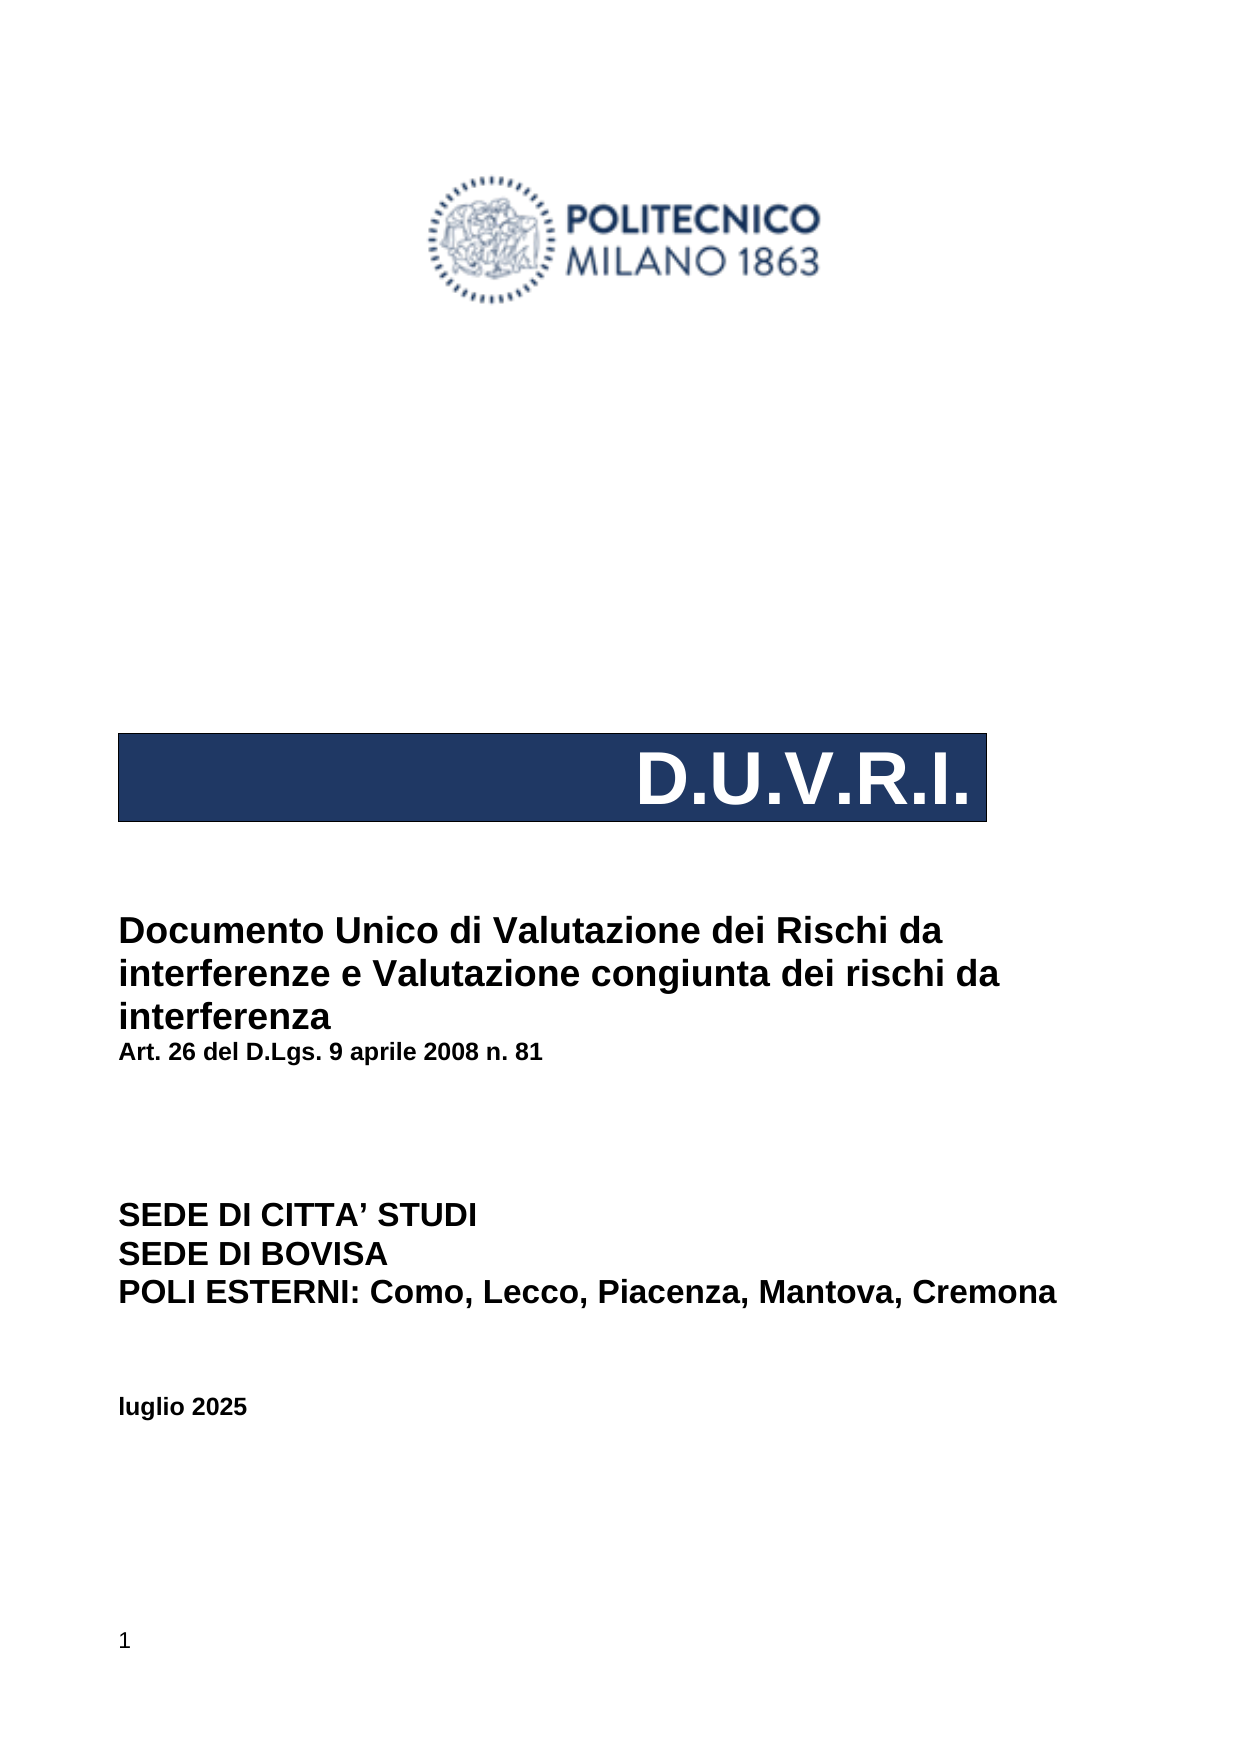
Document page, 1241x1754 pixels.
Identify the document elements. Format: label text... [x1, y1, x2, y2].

text Documento Unico di Valutazione dei Rischi da interferenze e Valutazione congiunta dei rischi da interferenza [118, 908, 1063, 1037]
table_header D.U.V.R.I. [119, 734, 986, 821]
text SEDE DI BOVISA [118, 1234, 1122, 1272]
text SEDE DI CITTA’ STUDI [118, 1195, 1122, 1234]
text luglio 2025 [118, 1392, 1122, 1421]
text POLI ESTERNI: Como, Lecco, Piacenza, Mantova, Cremona [118, 1272, 1122, 1311]
picture [425, 173, 829, 308]
text Art. 26 del D.Lgs. 9 aprile 2008 n. 81 [118, 1037, 797, 1066]
